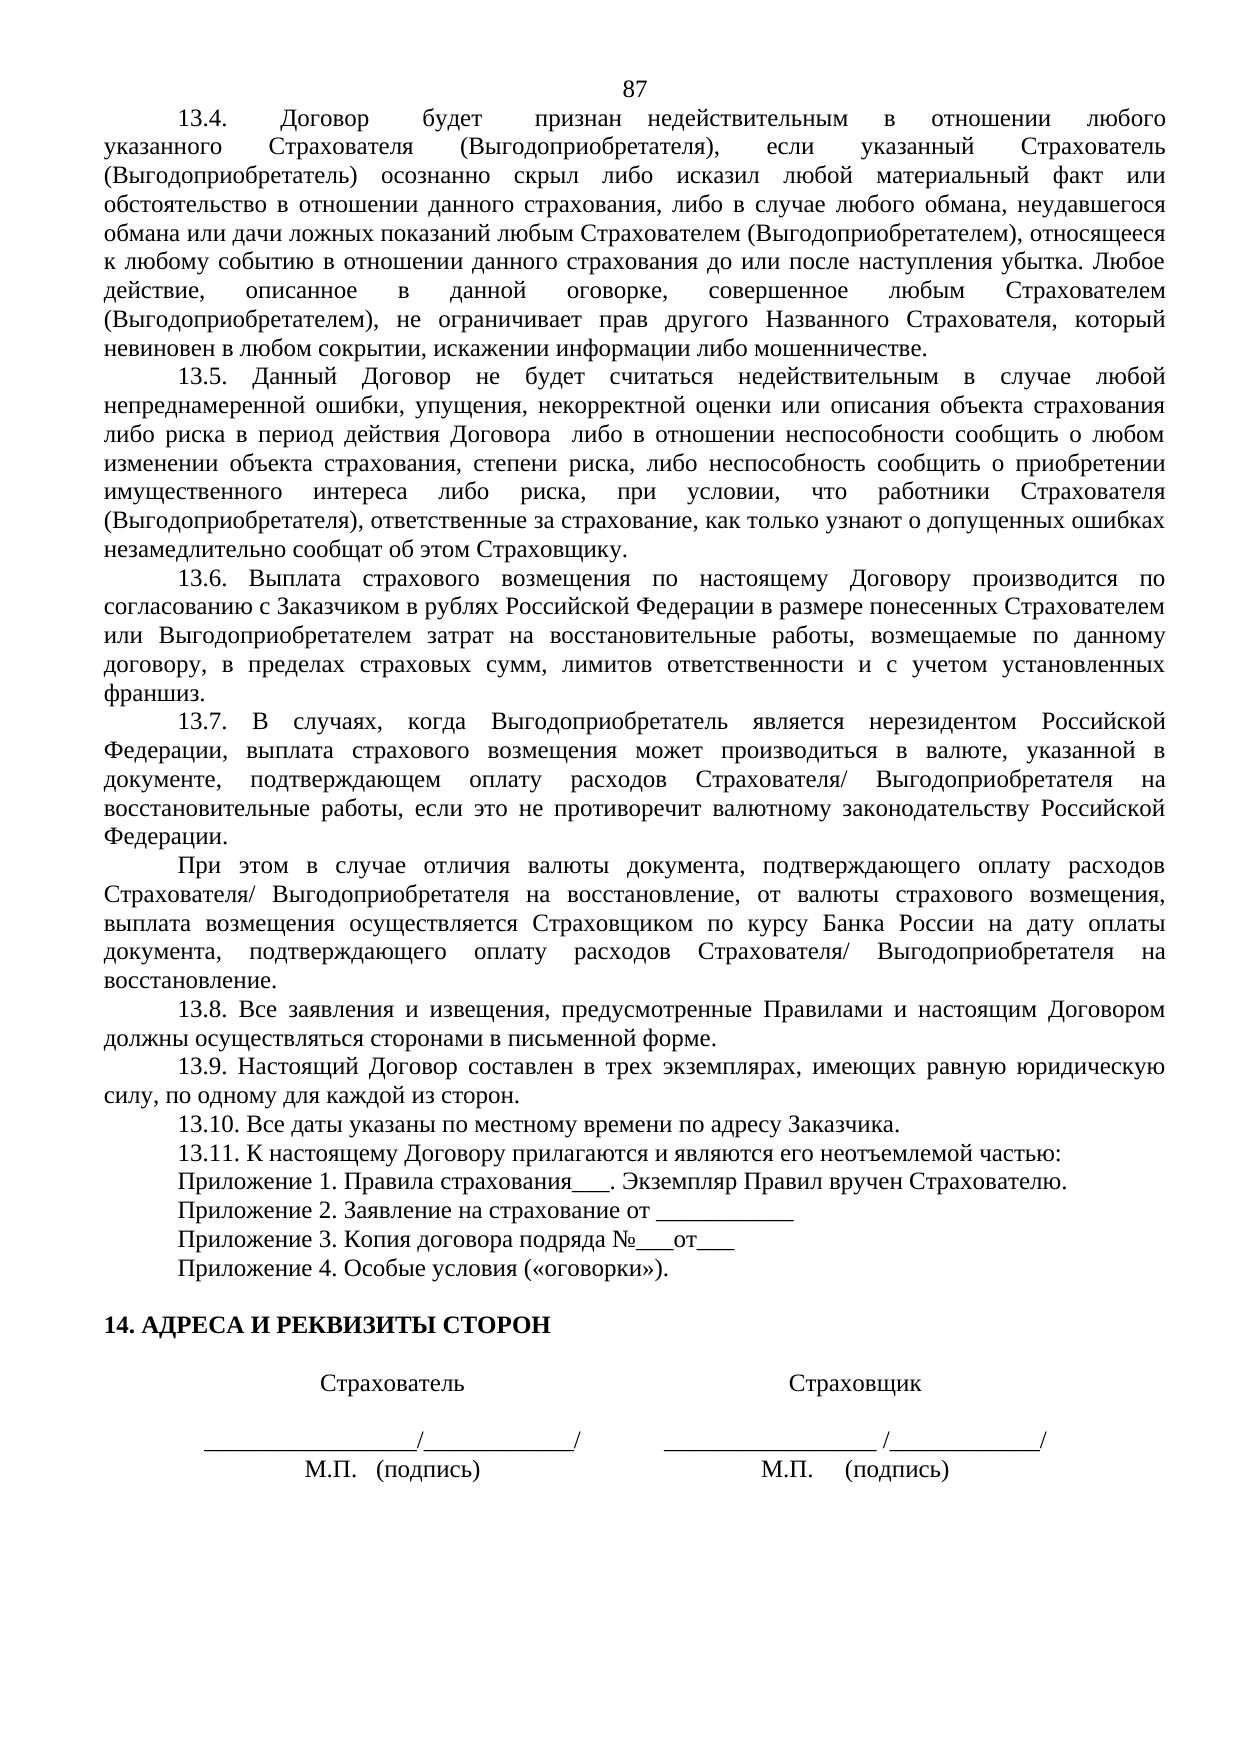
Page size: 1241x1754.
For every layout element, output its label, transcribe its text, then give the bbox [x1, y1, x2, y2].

text 13.7. В случаях, когда Выгодоприобретатель является нерезидентом Российской Федерации, выплата страхового возмещения может производиться в валюте, указанной в документе, подтверждающем оплату расходов Страхователя/ Выгодоприобретателя на восстановительные работы, если это не противоречит валютному законодательству Российской Федерации. [103, 706, 1166, 850]
text 13.6. Выплата страхового возмещения по настоящему Договору производится по согласованию с Заказчиком в рублях Российской Федерации в размере понесенных Страхователем или Выгодоприобретателем затрат на восстановительные работы, возмещаемые по данному договору, в пределах страховых сумм, лимитов ответственности и с учетом установленных франшиз. [103, 563, 1166, 706]
text Приложение 2. Заявление на страхование от ___________ [103, 1195, 1166, 1224]
text 13.11. К настоящему Договору прилагаются и являются его неотъемлемой частью: [103, 1138, 1166, 1166]
text 14. АДРЕСА И РЕКВИЗИТЫ СТОРОН [103, 1310, 1175, 1339]
text 13.5. Данный Договор не будет считаться недействительным в случае любой непреднамеренной ошибки, упущения, некорректной оценки или описания объекта страхования либо риска в период действия Договора либо в отношении неспособности сообщить о любом изменении объекта страхования, степени риска, либо неспособность сообщить о приобретении имущественного интереса либо риска, при условии, что работники Страхователя (Выгодоприобретателя), ответственные за страхование, как только узнают о допущенных ошибках незамедлительно сообщат об этом Страховщику. [103, 361, 1166, 563]
text Приложение 1. Правила страхования___. Экземпляр Правил вручен Страхователю. [103, 1166, 1166, 1195]
text При этом в случае отличия валюты документа, подтверждающего оплату расходов Страхователя/ Выгодоприобретателя на восстановление, от валюты страхового возмещения, выплата возмещения осуществляется Страховщиком по курсу Банка России на дату оплаты документа, подтверждающего оплату расходов Страхователя/ Выгодоприобретателя на восстановление. [103, 850, 1166, 994]
text Приложение 3. Копия договора подряда №___от___ [103, 1224, 1166, 1253]
text 13.9. Настоящий Договор составлен в трех экземплярах, имеющих равную юридическую силу, по одному для каждой из сторон. [103, 1051, 1166, 1109]
text Приложение 4. Особые условия («оговорки»). [103, 1253, 1166, 1281]
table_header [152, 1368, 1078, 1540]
text 13.8. Все заявления и извещения, предусмотренные Правилами и настоящим Договором должны осуществляться сторонами в письменной форме. [103, 994, 1166, 1051]
text 13.10. Все даты указаны по местному времени по адресу Заказчика. [103, 1109, 1166, 1138]
text 13.4. Договор будет признан недействительным в отношении любого указанного Страхователя (Выгодоприобретателя), если указанный Страхователь (Выгодоприобретатель) осознанно скрыл либо исказил любой материальный факт или обстоятельство в отношении данного страхования, либо в случае любого обмана, неудавшегося обмана или дачи ложных показаний любым Страхователем (Выгодоприобретателем), относящееся к любому событию в отношении данного страхования до или после наступления убытка. Любое действие, описанное в данной оговорке, совершенное любым Страхователем (Выгодоприобретателем), не ограничивает прав другого Названного Страхователя, который невиновен в любом сокрытии, искажении информации либо мошенничестве. [103, 103, 1166, 361]
